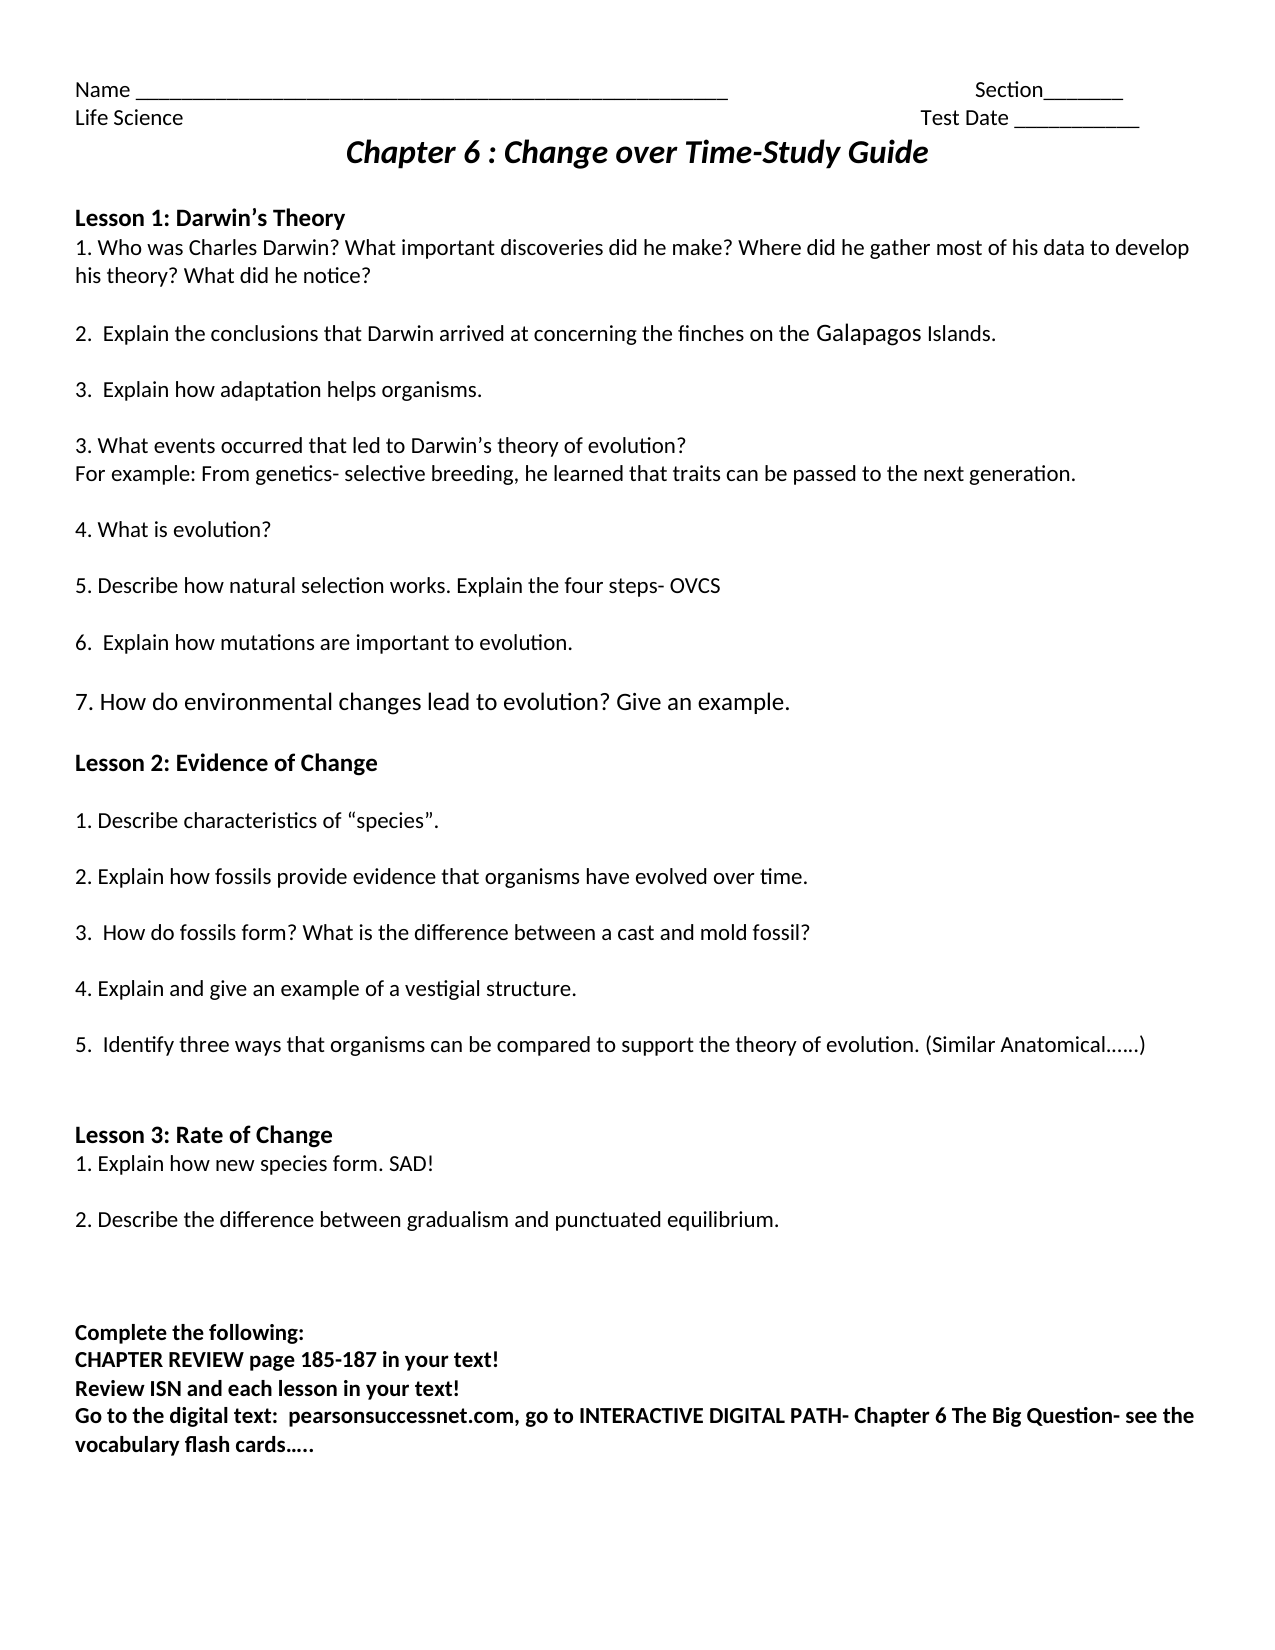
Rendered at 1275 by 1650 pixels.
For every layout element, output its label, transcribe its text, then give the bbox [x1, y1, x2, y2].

text 3. What events occurred that led to Darwin’s theory of evolution? [75, 431, 1200, 459]
text Lesson 1: Darwin’s Theory [75, 202, 1200, 233]
text 6. Explain how mutations are important to evolution. [75, 628, 1200, 656]
text 1. Explain how new species form. SAD! [75, 1149, 1200, 1177]
text 2. Describe the difference between gradualism and punctuated equilibrium. [75, 1206, 1200, 1233]
text CHAPTER REVIEW page 185-187 in your text! [75, 1346, 1200, 1374]
text Lesson 3: Rate of Change [75, 1119, 1200, 1149]
text For example: From genetics- selective breeding, he learned that traits can be passed to the next generation. [75, 459, 1200, 487]
text 5. Describe how natural selection works. Explain the four steps- OVCS [75, 572, 1200, 599]
text 3. How do fossils form? What is the difference between a cast and mold fossil? [75, 918, 1200, 946]
text 2. Explain how fossils provide evidence that organisms have evolved over time. [75, 862, 1200, 890]
text 7. How do environmental changes lead to evolution? Give an example. [75, 686, 1200, 717]
text 2. Explain the conclusions that Darwin arrived at concerning the finches on the Galapagos Islands. [75, 317, 1200, 347]
text Go to the digital text: pearsonsuccessnet.com, go to INTERACTIVE DIGITAL PATH- Chapter 6 The Big Question- see the vocabulary flash cards….. [75, 1402, 1200, 1458]
text Lesson 2: Evidence of Change [75, 747, 1200, 778]
text Chapter 6 : Change over Time-Study Guide [75, 131, 1200, 172]
text 1. Who was Charles Darwin? What important discoveries did he make? Where did he gather most of his data to develop his theory? What did he notice? [75, 233, 1200, 289]
text Complete the following: [75, 1318, 1200, 1346]
text 4. What is evolution? [75, 516, 1200, 543]
text Review ISN and each lesson in your text! [75, 1374, 1200, 1402]
text 4. Explain and give an example of a vestigial structure. [75, 974, 1200, 1002]
text Life Science Test Date ___________ [75, 103, 1200, 131]
text 3. Explain how adaptation helps organisms. [75, 375, 1200, 403]
text Name ____________________________________________________ Section_______ [75, 75, 1200, 103]
text 5. Identify three ways that organisms can be compared to support the theory of evolution. (Similar Anatomical.…..) [75, 1030, 1200, 1058]
text 1. Describe characteristics of “species”. [75, 806, 1200, 834]
